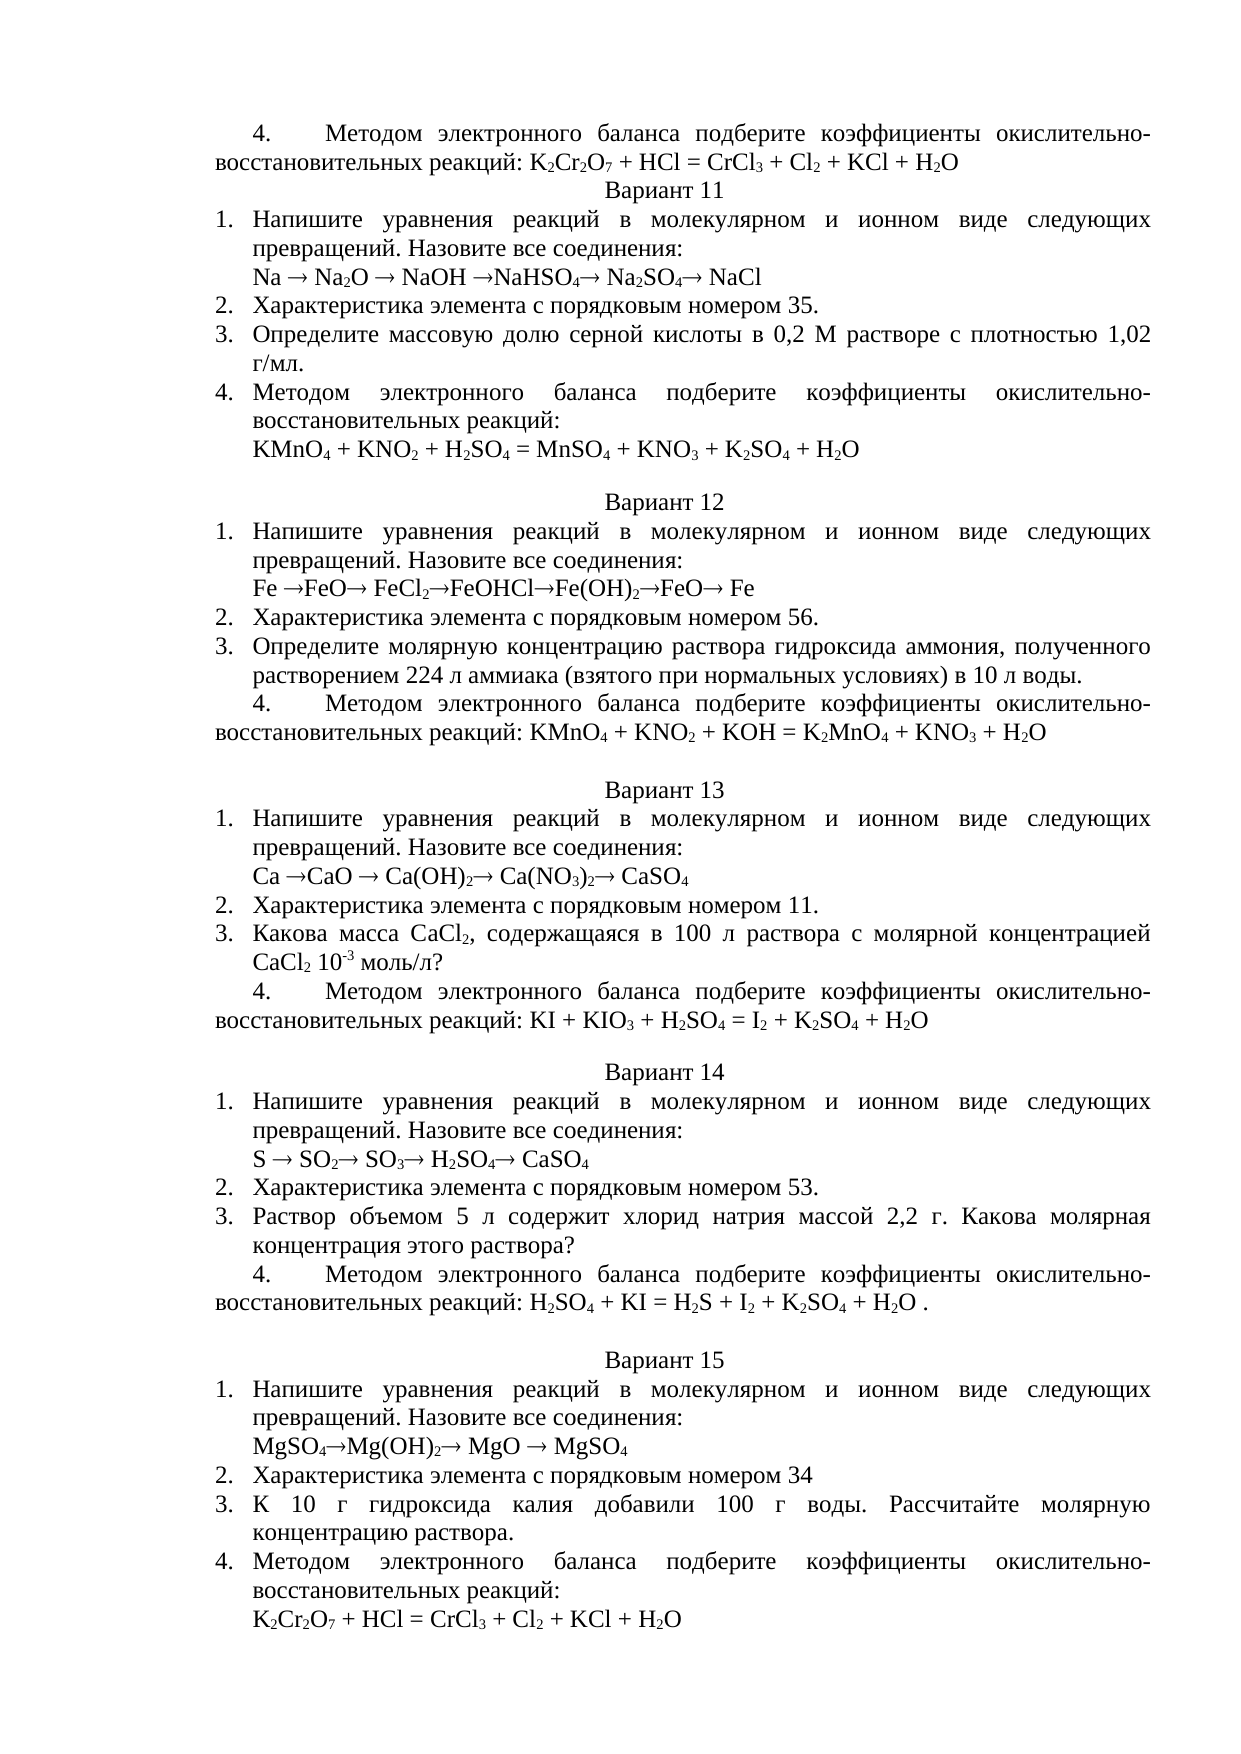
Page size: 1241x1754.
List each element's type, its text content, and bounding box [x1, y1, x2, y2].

list Характеристика элемента с порядковым номером 34 [215, 1460, 1152, 1489]
text Fe FeO FeCl2FeOHClFe(OH)2FeO Fe [252, 573, 1152, 602]
title Вариант 12 [177, 487, 1152, 516]
list Напишите уравнения реакций в молекулярном и ионном виде следующих превращений. Назовите все соединения: [215, 516, 1152, 573]
list Методом электронного баланса подберите коэффициенты окислительно-восстановительных реакций: [215, 377, 1152, 434]
list Раствор объемом содержит хлорид натрия массой . Какова молярная концентрация этого раствора? [215, 1201, 1152, 1259]
title Вариант 15 [177, 1345, 1152, 1374]
list Напишите уравнения реакций в молекулярном и ионном виде следующих превращений. Назовите все соединения: [215, 803, 1152, 861]
list Методом электронного баланса подберите коэффициенты окислительно-восстановительных реакций: K2Cr2O7 + HCl = CrCl3 + Cl2 + KCl + H2O [215, 118, 1152, 176]
list Напишите уравнения реакций в молекулярном и ионном виде следующих превращений. Назовите все соединения: [215, 1374, 1152, 1431]
list Характеристика элемента с порядковым номером 53. [215, 1172, 1152, 1201]
list Характеристика элемента с порядковым номером 11. [215, 890, 1152, 918]
list Методом электронного баланса подберите коэффициенты окислительно-восстановительных реакций: KI + KIO3 + H2SO4 = I2 + K2SO4 + H2O [215, 976, 1152, 1033]
title Вариант 13 [177, 775, 1152, 803]
text K2Cr2O7 + HCl = CrCl3 + Cl2 + KCl + H2O [215, 1604, 1152, 1632]
list Напишите уравнения реакций в молекулярном и ионном виде следующих превращений. Назовите все соединения: [215, 1086, 1152, 1144]
list Характеристика элемента с порядковым номером 35. [215, 291, 1152, 319]
list Какова масса СaCl2, содержащаяся в раствора с молярной концентрацией СaCl2 10-3 моль/л? [215, 918, 1152, 976]
text MgSO4Mg(OH)2 MgO MgSO4 [252, 1431, 1152, 1460]
list Определите массовую долю серной кислоты в растворе с плотностью 1,02 г/мл. [215, 319, 1152, 377]
list Определите молярную концентрацию раствора гидроксида аммония, полученного растворением аммиака (взятого при нормальных условиях) в воды. [215, 631, 1152, 688]
text KMnO4 + KNO2 + H2SO4 = MnSO4 + KNO3 + K2SO4 + H2O [215, 434, 1152, 463]
list Характеристика элемента с порядковым номером 56. [215, 602, 1152, 631]
text Na Na2O NaOH NaHSO4 Na2SO4 NaCl [252, 262, 1152, 291]
list К гидроксида калия добавили воды. Рассчитайте молярную концентрацию раствора. [215, 1489, 1152, 1546]
list Методом электронного баланса подберите коэффициенты окислительно-восстановительных реакций: H2SO4 + KI = H2S + I2 + K2SO4 + H2O . [215, 1259, 1152, 1316]
list Методом электронного баланса подберите коэффициенты окислительно-восстановительных реакций: KMnO4 + KNO2 + KOH = K2MnO4 + KNO3 + H2O [215, 688, 1152, 746]
list Напишите уравнения реакций в молекулярном и ионном виде следующих превращений. Назовите все соединения: [215, 204, 1152, 262]
text Ca (OH)2 Ca(NO3)2 CaSO4 [252, 861, 1152, 890]
title Вариант 11 [177, 176, 1152, 204]
list Методом электронного баланса подберите коэффициенты окислительно-восстановительных реакций: [215, 1546, 1152, 1604]
text SO3 H2SO4 CaSO4 [252, 1144, 1152, 1172]
title Вариант 14 [177, 1057, 1152, 1086]
